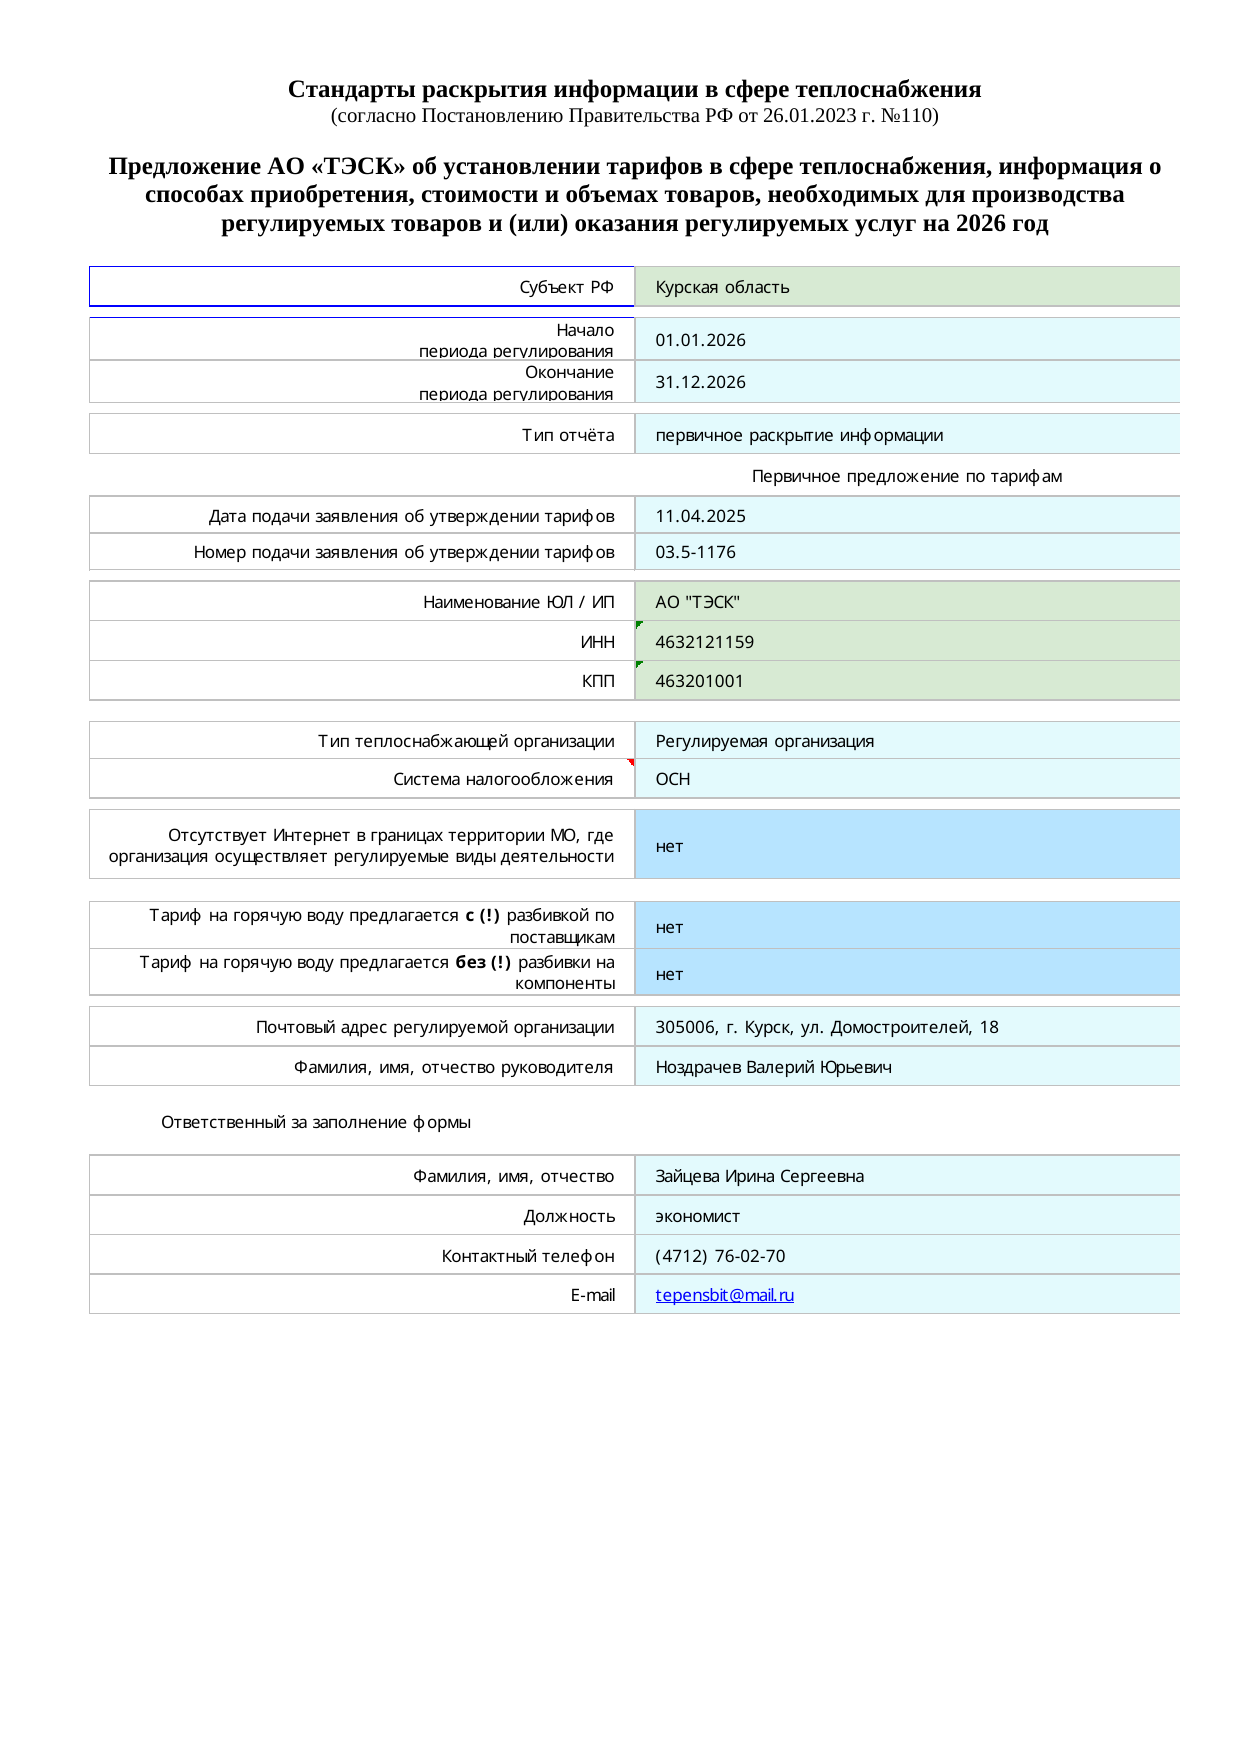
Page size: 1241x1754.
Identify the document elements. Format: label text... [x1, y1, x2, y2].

text Стандарты раскрытия информации в сфере теплоснабжения [89, 74, 1181, 103]
text Предложение АО «ТЭСК» об установлении тарифов в сфере теплоснабжения, информация о способах приобретения, стоимости и объемах товаров, необходимых для производства регулируемых товаров и (или) оказания регулируемых услуг на 2026 год [89, 151, 1181, 237]
text (согласно Постановлению Правительства РФ от 26.01.2023 г. №110) [89, 103, 1181, 127]
